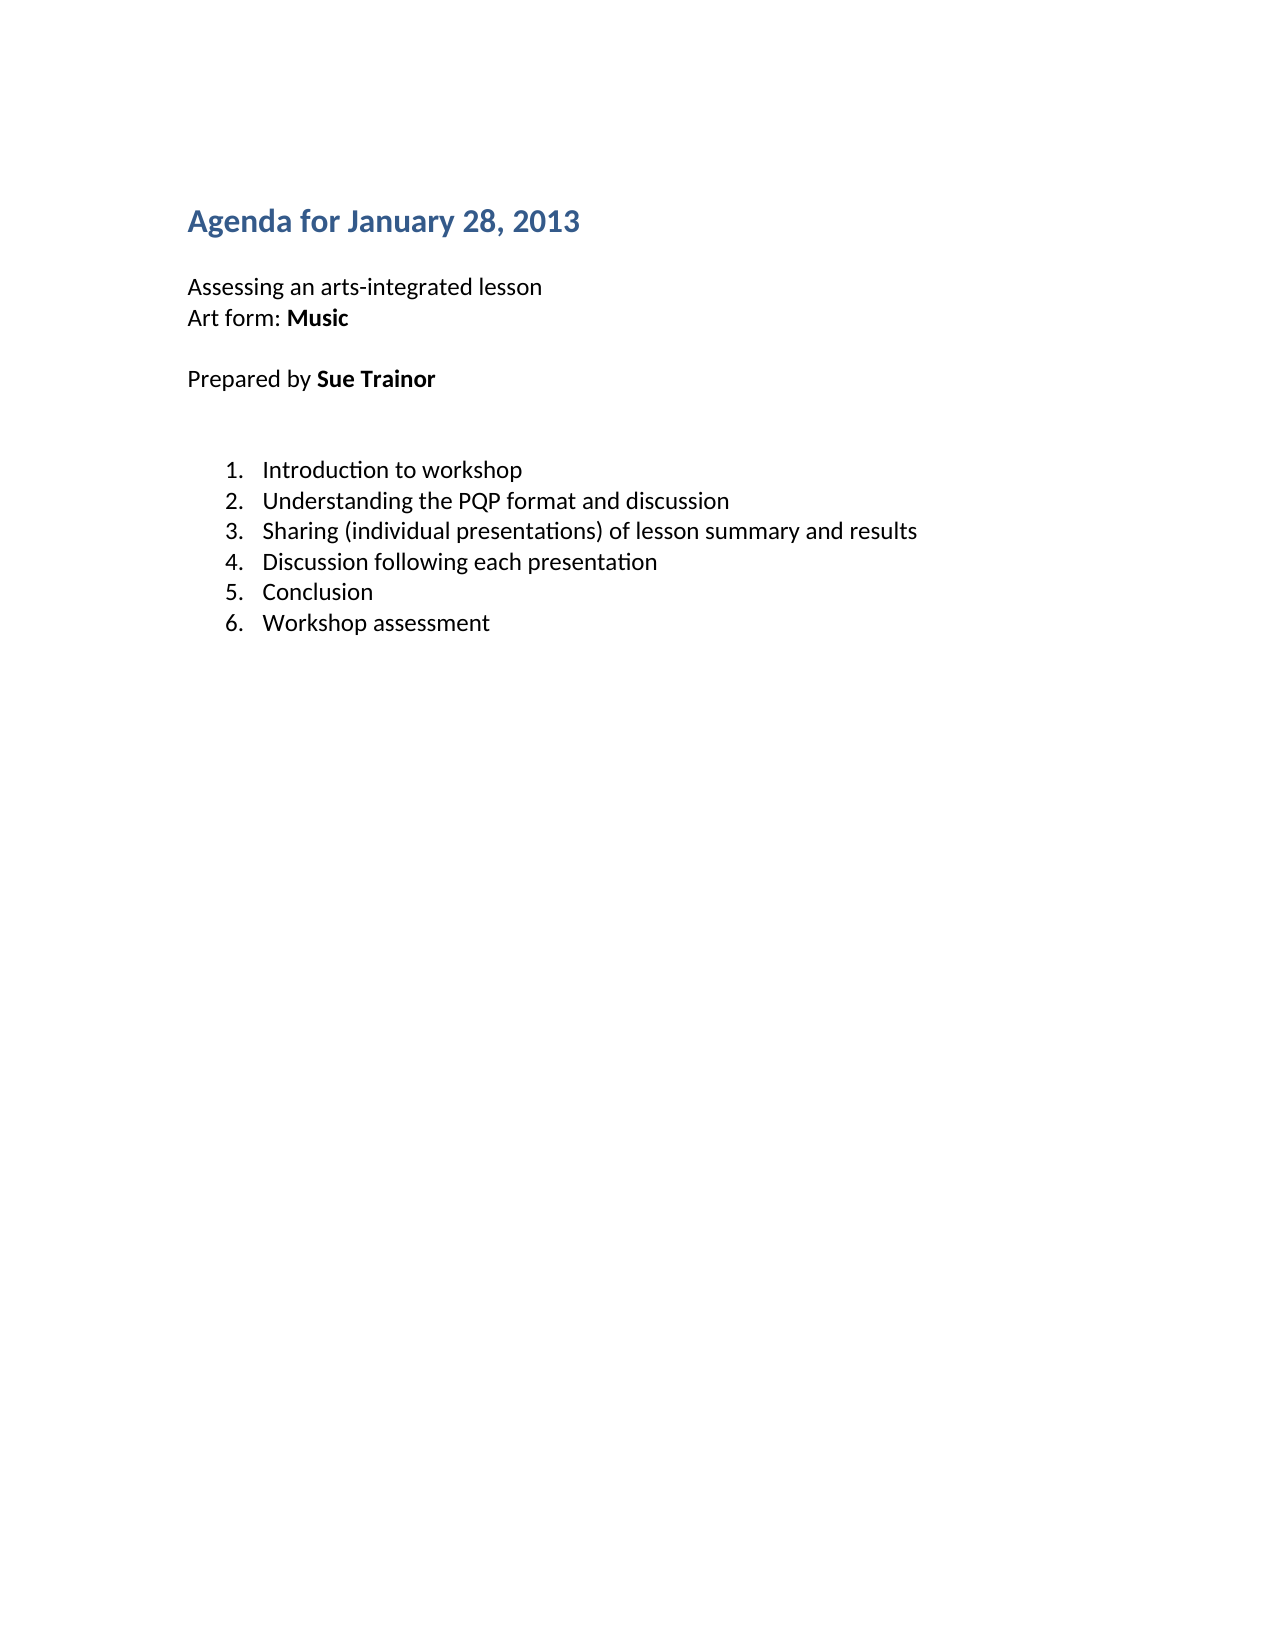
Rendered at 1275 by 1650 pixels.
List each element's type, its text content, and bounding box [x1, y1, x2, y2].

text Assessing an arts-integrated lesson [187, 271, 1087, 302]
subtitle Agenda for January 28, 2013 [187, 200, 1087, 241]
list Introduction to workshop [225, 454, 1087, 485]
list Conclusion [225, 576, 1087, 607]
text Prepared by Sue Trainor [187, 363, 1087, 393]
text Art form: Music [187, 302, 1087, 332]
list Understanding the PQP format and discussion [225, 485, 1087, 515]
list Sharing (individual presentations) of lesson summary and results [225, 515, 1087, 546]
list Workshop assessment [225, 607, 1087, 637]
list Discussion following each presentation [225, 546, 1087, 576]
